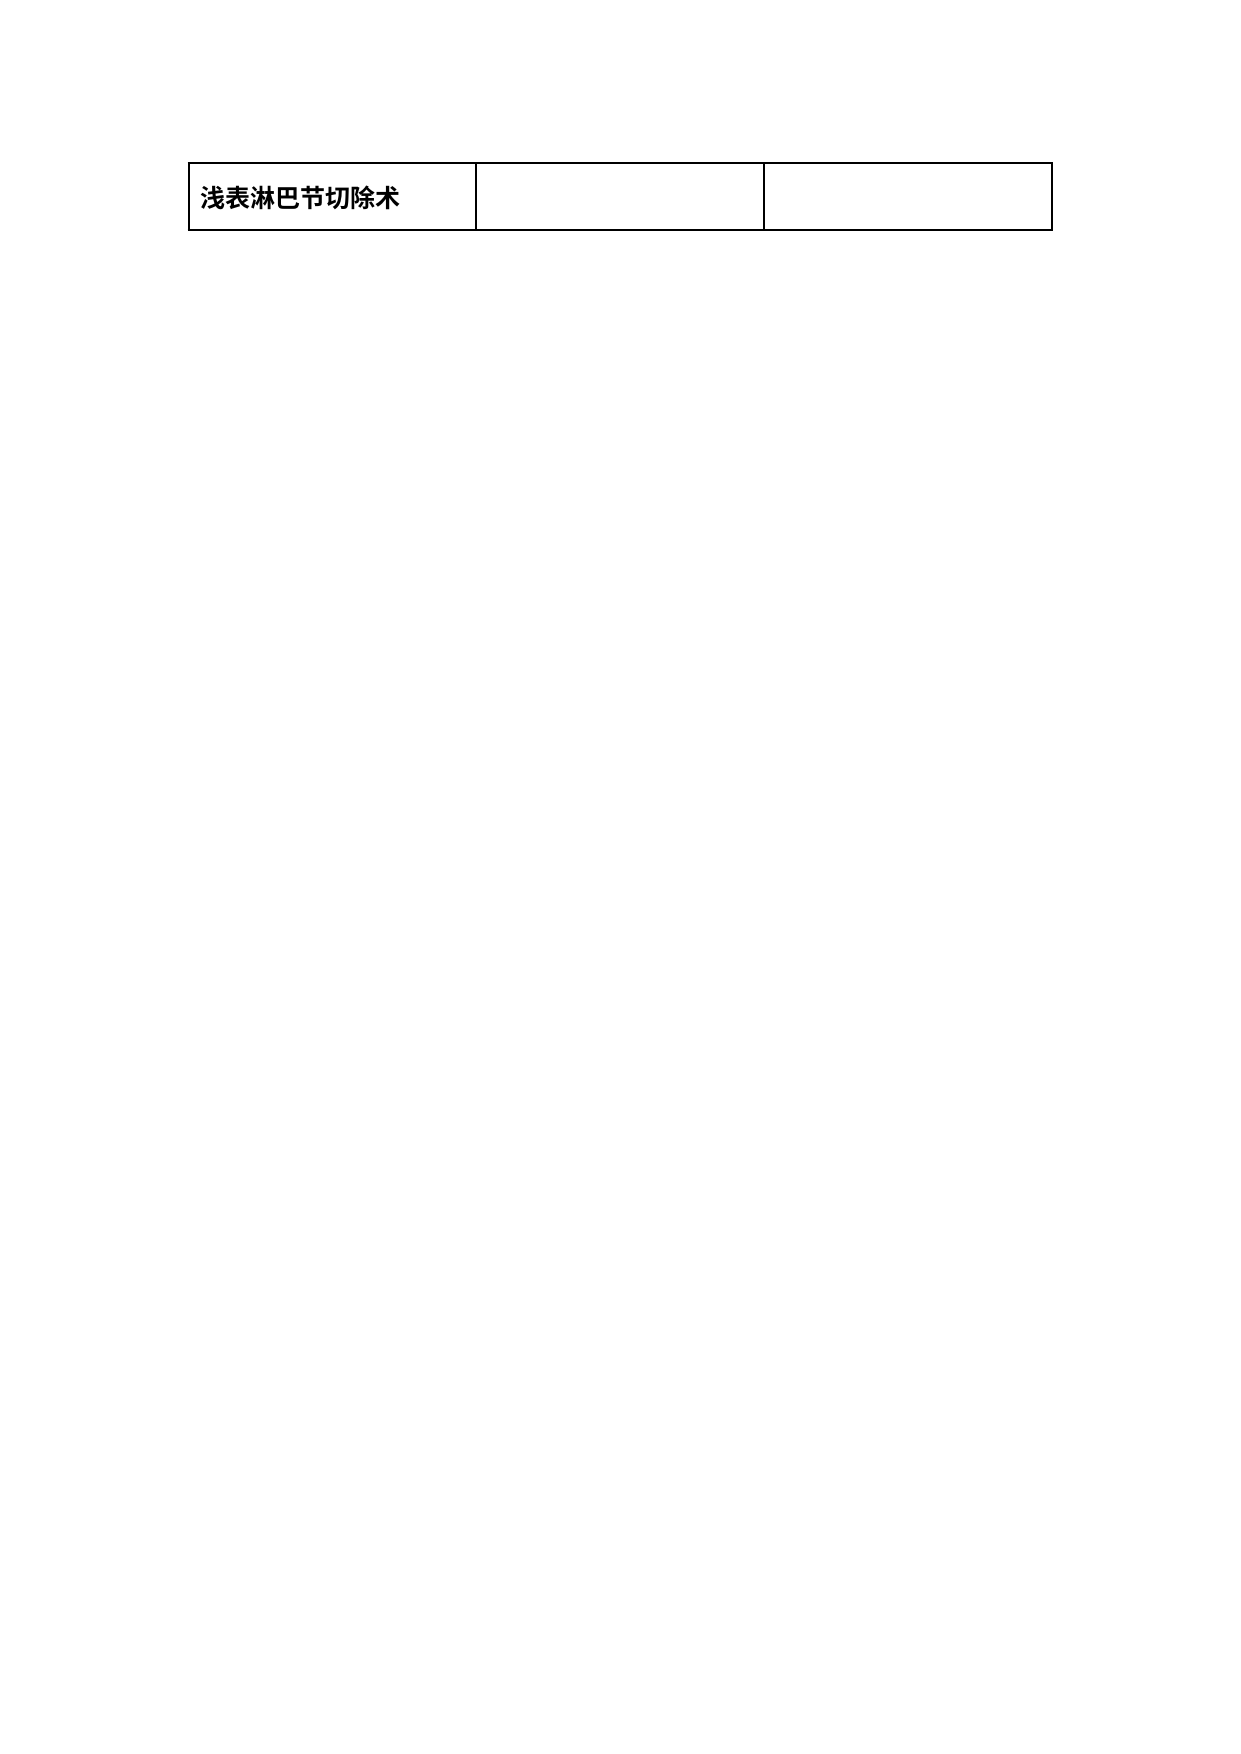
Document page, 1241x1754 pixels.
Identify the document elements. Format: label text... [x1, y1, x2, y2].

table_cell [765, 164, 1051, 229]
table_cell [477, 164, 763, 229]
table_cell 浅表淋巴节切除术 [190, 164, 475, 229]
